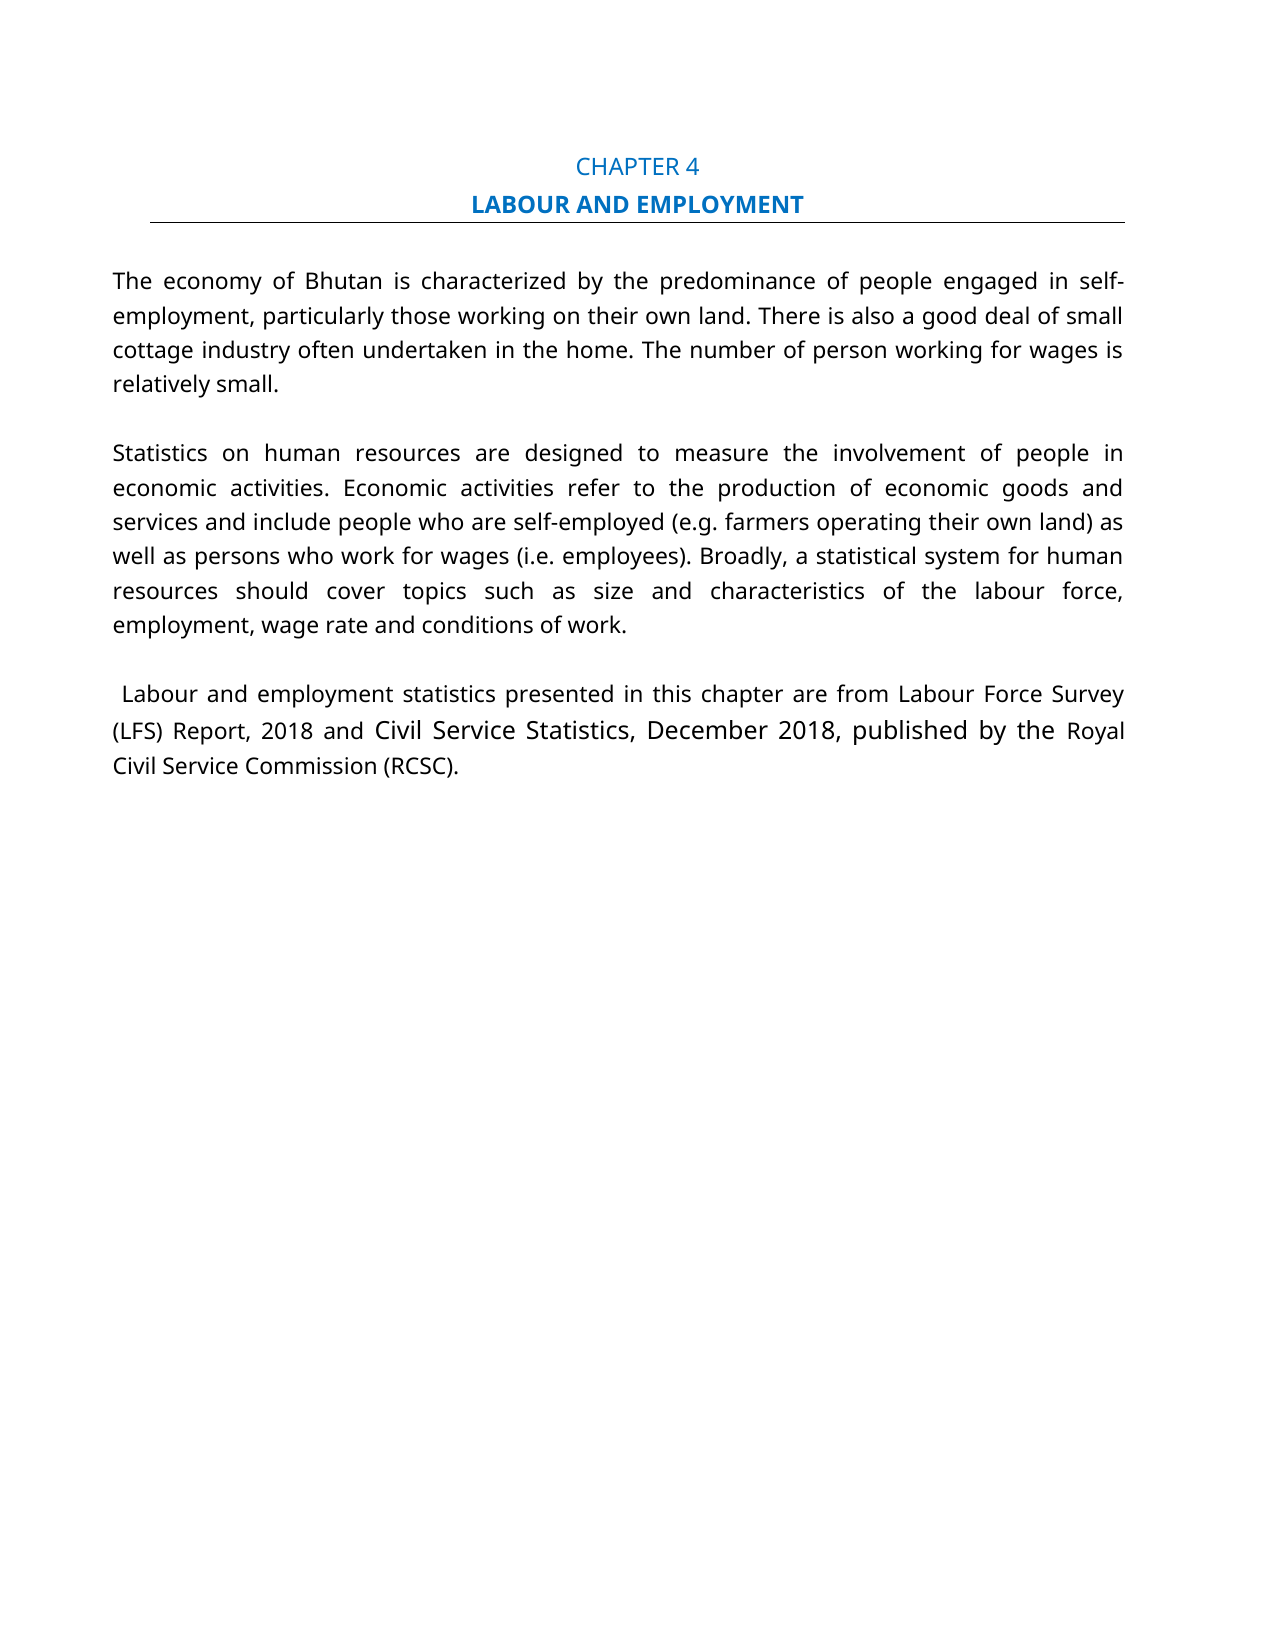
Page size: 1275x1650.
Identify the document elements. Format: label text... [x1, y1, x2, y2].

text LABOUR AND EMPLOYMENT [150, 187, 1125, 222]
text Labour and employment statistics presented in this chapter are from Labour Force Survey (LFS) Report, 2018 and Civil Service Statistics, December 2018, published by the Royal Civil Service Commission (RCSC). [112, 678, 1125, 781]
text The economy of Bhutan is characterized by the predominance of people engaged in self-employment, particularly those working on their own land. There is also a good deal of small cottage industry often undertaken in the home. The number of person working for wages is relatively small. [112, 265, 1125, 400]
text CHAPTER 4 [150, 150, 1125, 183]
text Statistics on human resources are designed to measure the involvement of people in economic activities. Economic activities refer to the production of economic goods and services and include people who are self-employed (e.g. farmers operating their own land) as well as persons who work for wages (i.e. employees). Broadly, a statistical system for human resources should cover topics such as size and characteristics of the labour force, employment, wage rate and conditions of work. [112, 437, 1125, 640]
